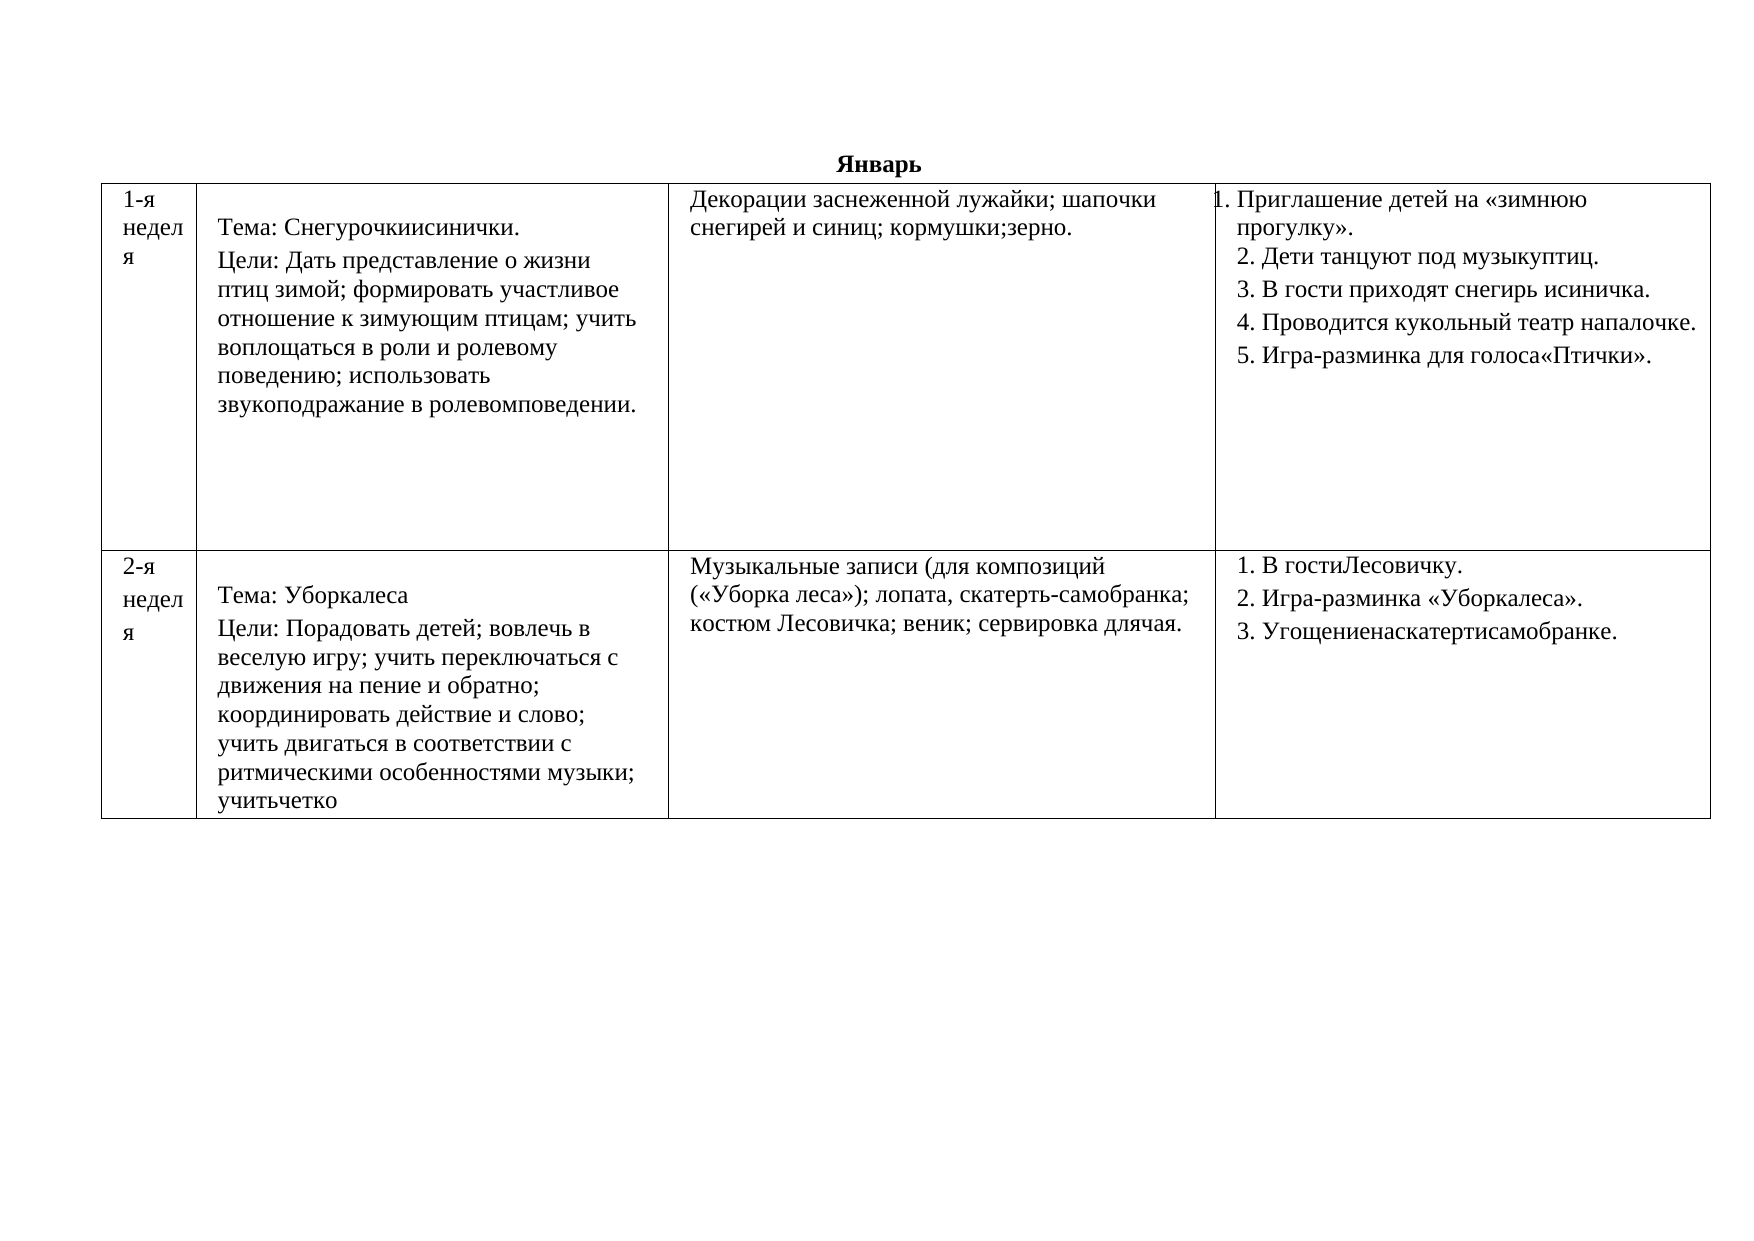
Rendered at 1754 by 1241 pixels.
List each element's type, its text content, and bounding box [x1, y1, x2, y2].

table_header Приглашение детей на «зимнюю прогулку». Дети танцуют под музыкуптиц. В гости приходят снегирь исиничка. Проводится кукольный театр напалочке. Игра-разминка для голоса«Птички». [1216, 184, 1710, 550]
table_cell Тема: Уборкалеса Цели: Порадовать детей; вовлечь в веселую игру; учить переключаться с движения на пение и обратно; координировать действие и слово; учить двигаться в соответствии с ритмическими особенностями музыки; учитьчетко [197, 551, 668, 818]
table_cell Музыкальные записи (для композиций («Уборка леса»); лопата, скатерть-самобранка; костюм Лесовичка; веник; сервировка длячая. [669, 551, 1215, 818]
table_cell 2-я неделя [102, 551, 196, 818]
text Январь [117, 150, 1641, 178]
table_header Декорации заснеженной лужайки; шапочки снегирей и синиц; кормушки;зерно. [669, 184, 1215, 550]
table_cell В гостиЛесовичку. Игра-разминка «Уборкалеса». Угощениенаскатертисамобранке. [1216, 551, 1710, 818]
table_header 1-я неделя [102, 184, 196, 550]
table_header Тема: Снегурочкиисинички. Цели: Дать представление о жизни птиц зимой; формировать участливое отношение к зимующим птицам; учить воплощаться в роли и ролевому поведению; использовать звукоподражание в ролевомповедении. [197, 184, 668, 550]
